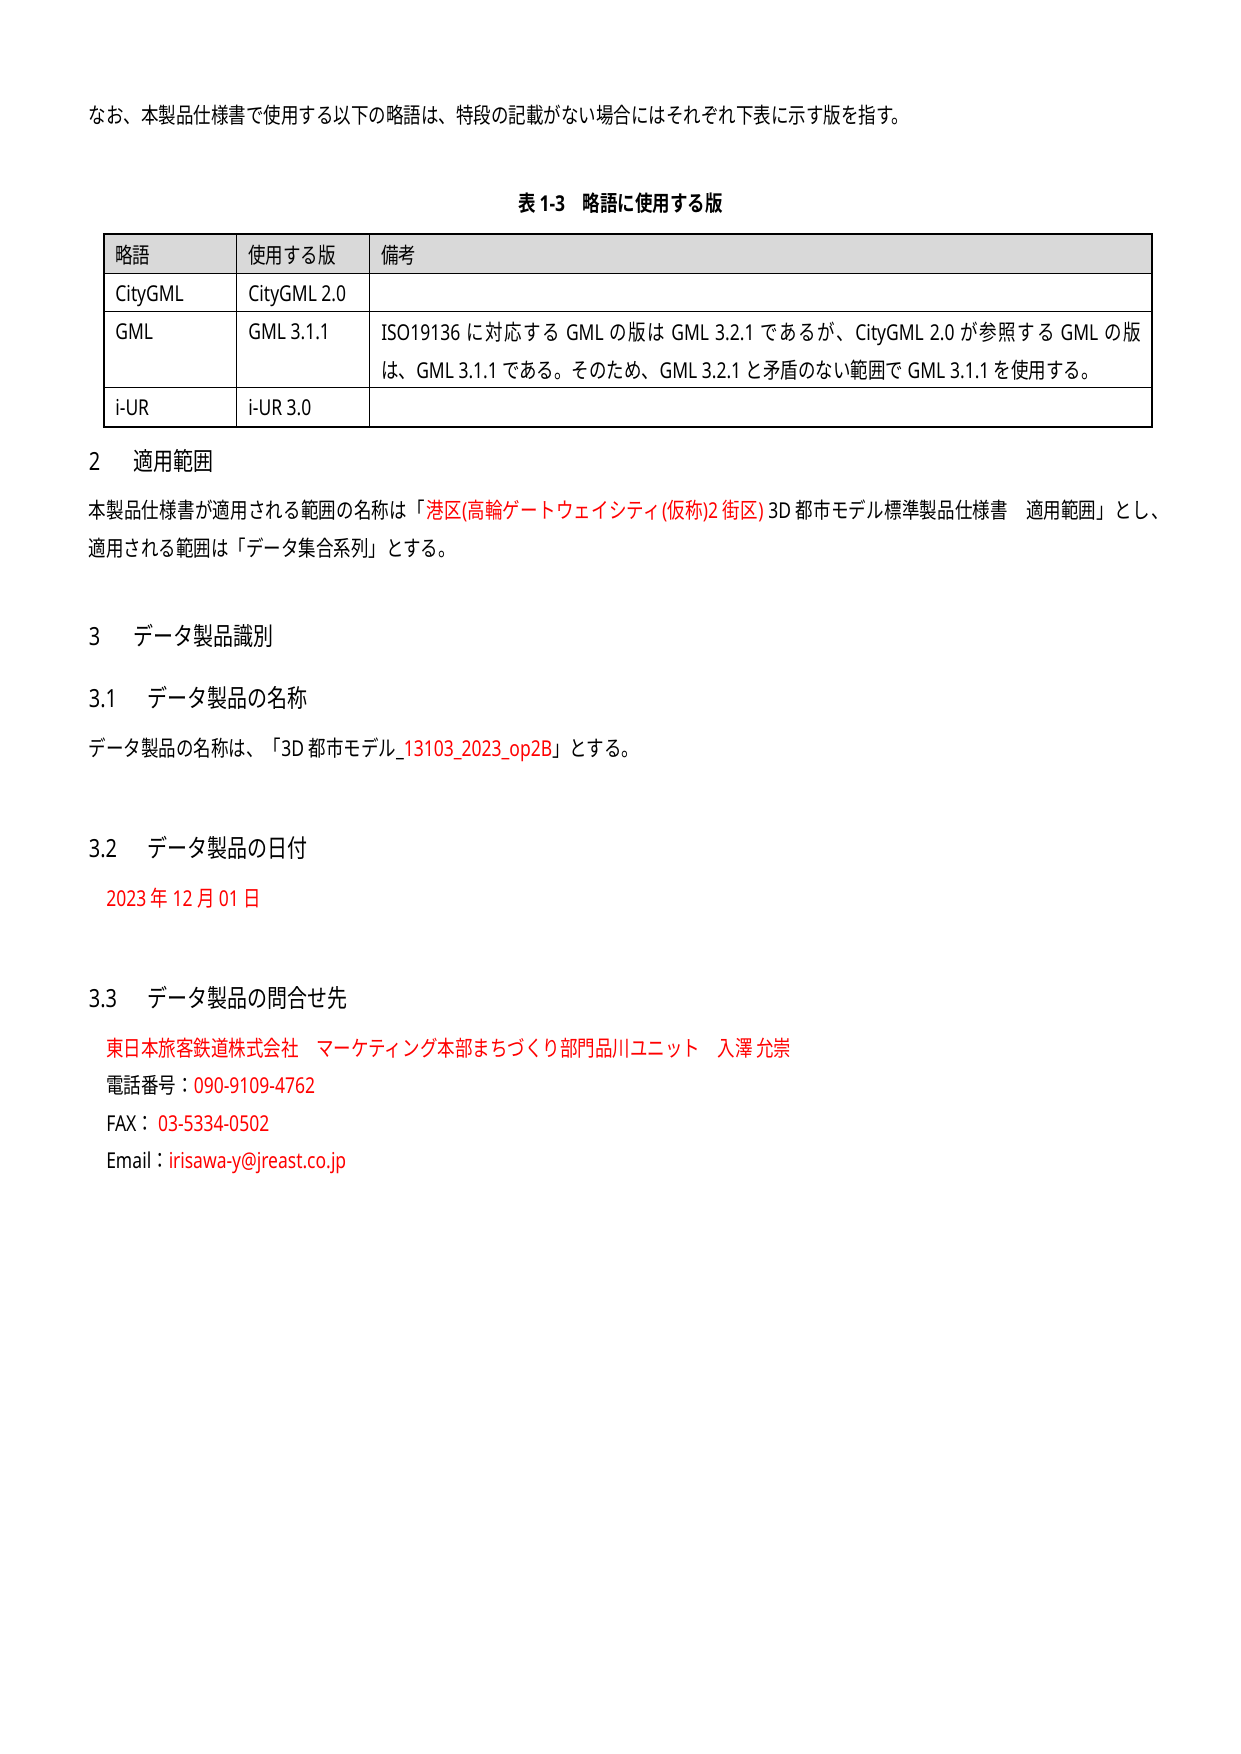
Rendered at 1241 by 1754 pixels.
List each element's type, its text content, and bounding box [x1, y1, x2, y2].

subtitle データ製品識別 [89, 615, 1152, 653]
subtitle データ製品の問合せ先 [89, 978, 1152, 1015]
text 電話番号：090-9109-4762 [89, 1065, 1152, 1103]
table_cell i-UR 3.0 [237, 388, 369, 426]
text データ製品の名称は、「3D都市モデル_13103_2023_op2B」とする。 [89, 728, 1152, 765]
table_header 使用する版 [237, 235, 369, 273]
text Email：irisawa-y@jreast.co.jp [89, 1140, 1152, 1178]
text なお、本製品仕様書で使用する以下の略語は、特段の記載がない場合にはそれぞれ下表に示す版を指す。 [89, 96, 1152, 133]
table_cell GML [105, 312, 236, 387]
table_header 略語 [105, 235, 236, 273]
table_cell CityGML 2.0 [237, 274, 369, 311]
table_header 備考 [370, 235, 1151, 273]
subtitle データ製品の名称 [89, 678, 1152, 715]
table_cell [370, 274, 1151, 311]
table_cell GML 3.1.1 [237, 312, 369, 387]
table_cell CityGML [105, 274, 236, 311]
text 2023年12月01日 [89, 878, 1152, 915]
text FAX： 03-5334-0502 [89, 1103, 1152, 1140]
table_cell [370, 388, 1151, 426]
table_cell ISO19136に対応するGMLの版はGML 3.2.1であるが、CityGML 2.0が参照するGMLの版は、GML 3.1.1である。そのため、GML 3.2.1と矛盾のない範囲でGML 3.1.1を使用する。 [370, 312, 1151, 387]
subtitle データ製品の日付 [89, 828, 1152, 865]
subtitle 適用範囲 [89, 440, 1152, 478]
table_cell i-UR [105, 388, 236, 426]
text 本製品仕様書が適用される範囲の名称は「港区(高輪ゲートウェイシティ(仮称)2街区) 3D都市モデル標準製品仕様書 適用範囲」とし、適用される範囲は「データ集合系列」とする。 [89, 490, 1152, 565]
text 表 1-3 略語に使用する版 [89, 183, 1152, 221]
text 東日本旅客鉄道株式会社 マーケティング本部まちづくり部門品川ユニット 入澤 允崇 [89, 1028, 1152, 1065]
